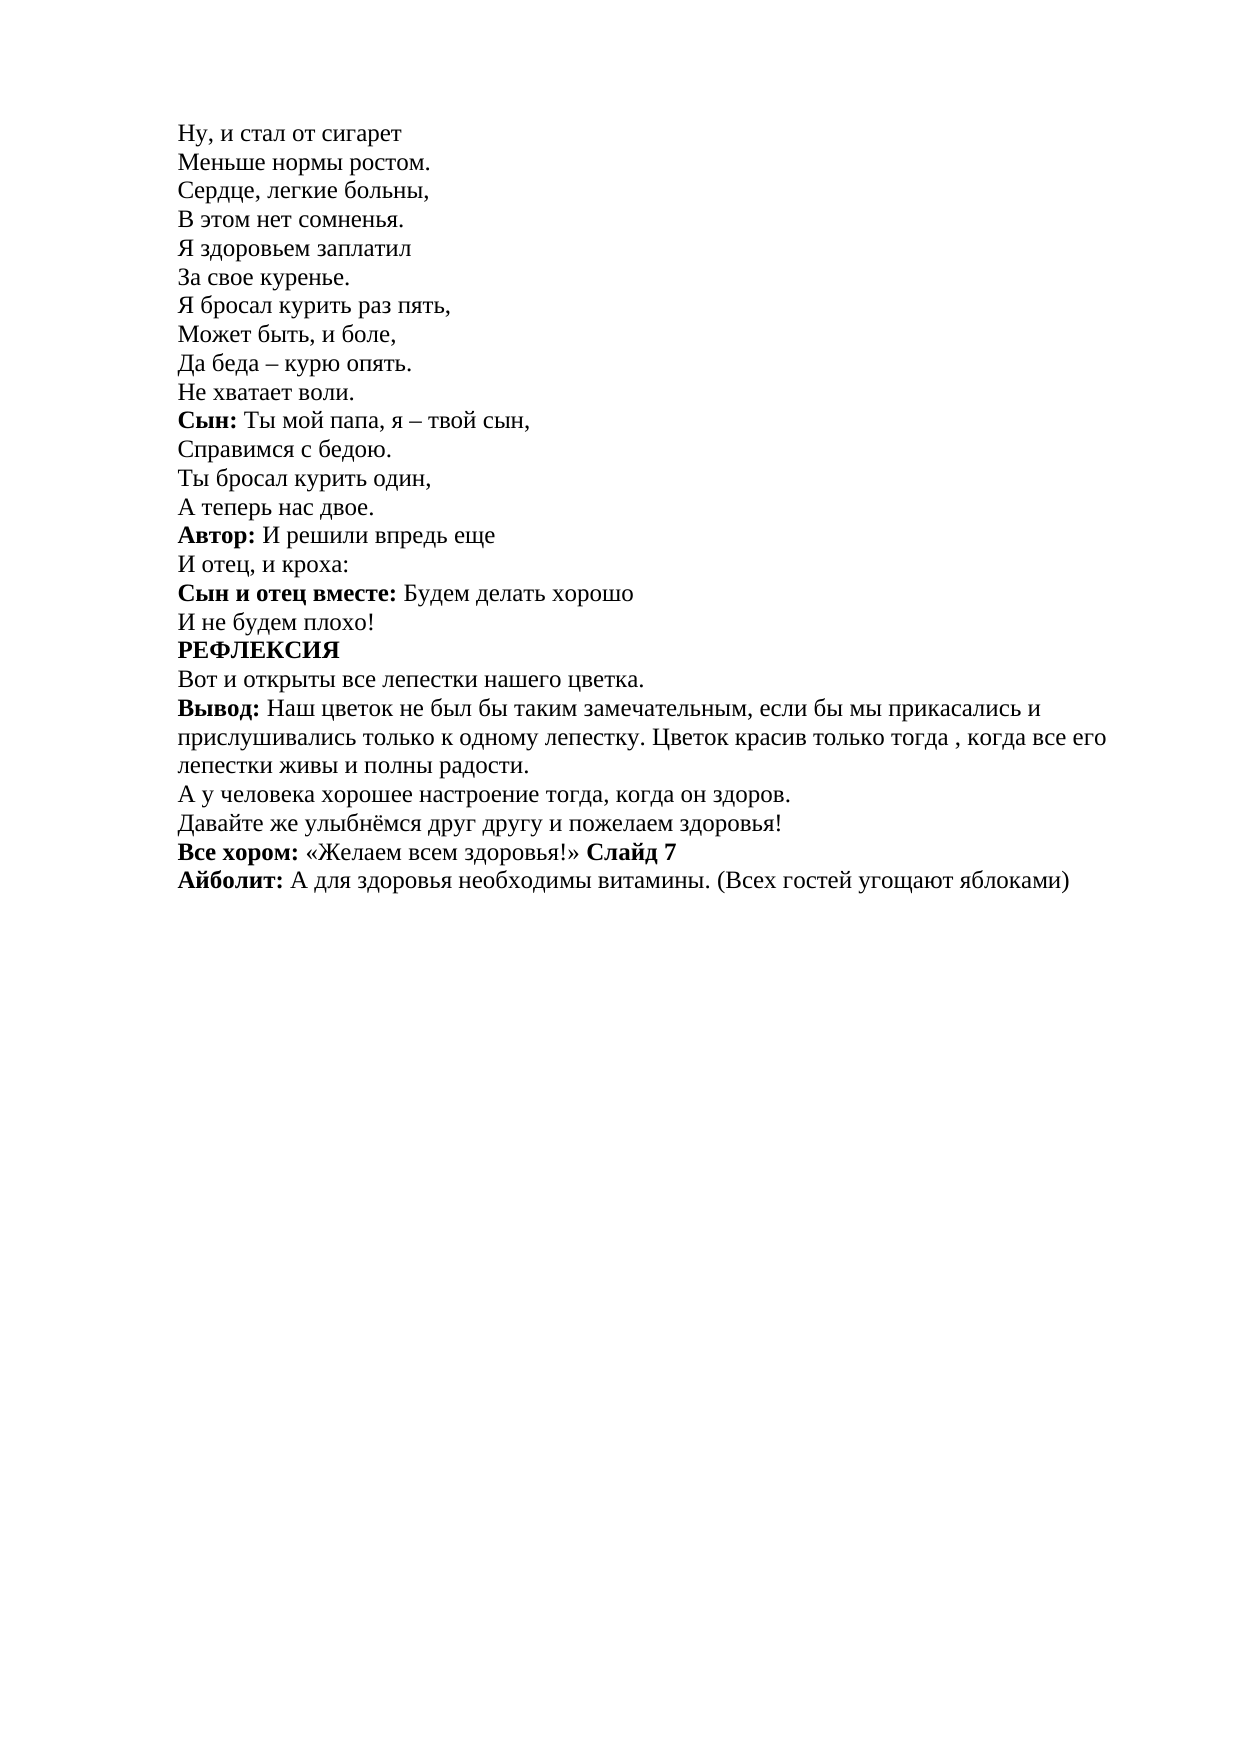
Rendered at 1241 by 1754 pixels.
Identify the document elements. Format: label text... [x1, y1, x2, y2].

text И не будем плохо! [177, 607, 1152, 636]
text И отец, и кроха: [177, 549, 1152, 578]
text Справимся с бедою. [177, 434, 1152, 463]
text Сын и отец вместе: Будем делать хорошо [177, 578, 1152, 607]
text Все хором: «Желаем всем здоровья!» Слайд 7 [177, 837, 1152, 866]
text А теперь нас двое. [177, 492, 1152, 521]
text За свое куренье. [177, 262, 1152, 291]
text Да беда – курю опять. [177, 348, 1152, 377]
text Вывод: Наш цветок не был бы таким замечательным, если бы мы прикасались и прислушивались только к одному лепестку. Цветок красив только тогда , когда все его лепестки живы и полны радости. [177, 693, 1152, 779]
text Я здоровьем заплатил [177, 233, 1152, 262]
text Айболит: А для здоровья необходимы витамины. (Всех гостей угощают яблоками) [177, 866, 1152, 894]
text А у человека хорошее настроение тогда, когда он здоров. [177, 779, 1152, 808]
text Автор: И решили впредь еще [177, 521, 1152, 549]
text Ну, и стал от сигарет [177, 118, 1152, 147]
text РЕФЛЕКСИЯ [177, 636, 1152, 664]
text Сын: Ты мой папа, я – твой сын, [177, 406, 1152, 434]
text В этом нет сомненья. [177, 204, 1152, 233]
text Сердце, легкие больны, [177, 176, 1152, 204]
text Давайте же улыбнёмся друг другу и пожелаем здоровья! [177, 808, 1152, 837]
text Я бросал курить раз пять, [177, 291, 1152, 319]
text Может быть, и боле, [177, 319, 1152, 348]
text Меньше нормы ростом. [177, 147, 1152, 176]
text Вот и открыты все лепестки нашего цветка. [177, 664, 1152, 693]
text Ты бросал курить один, [177, 463, 1152, 492]
text Не хватает воли. [177, 377, 1152, 406]
